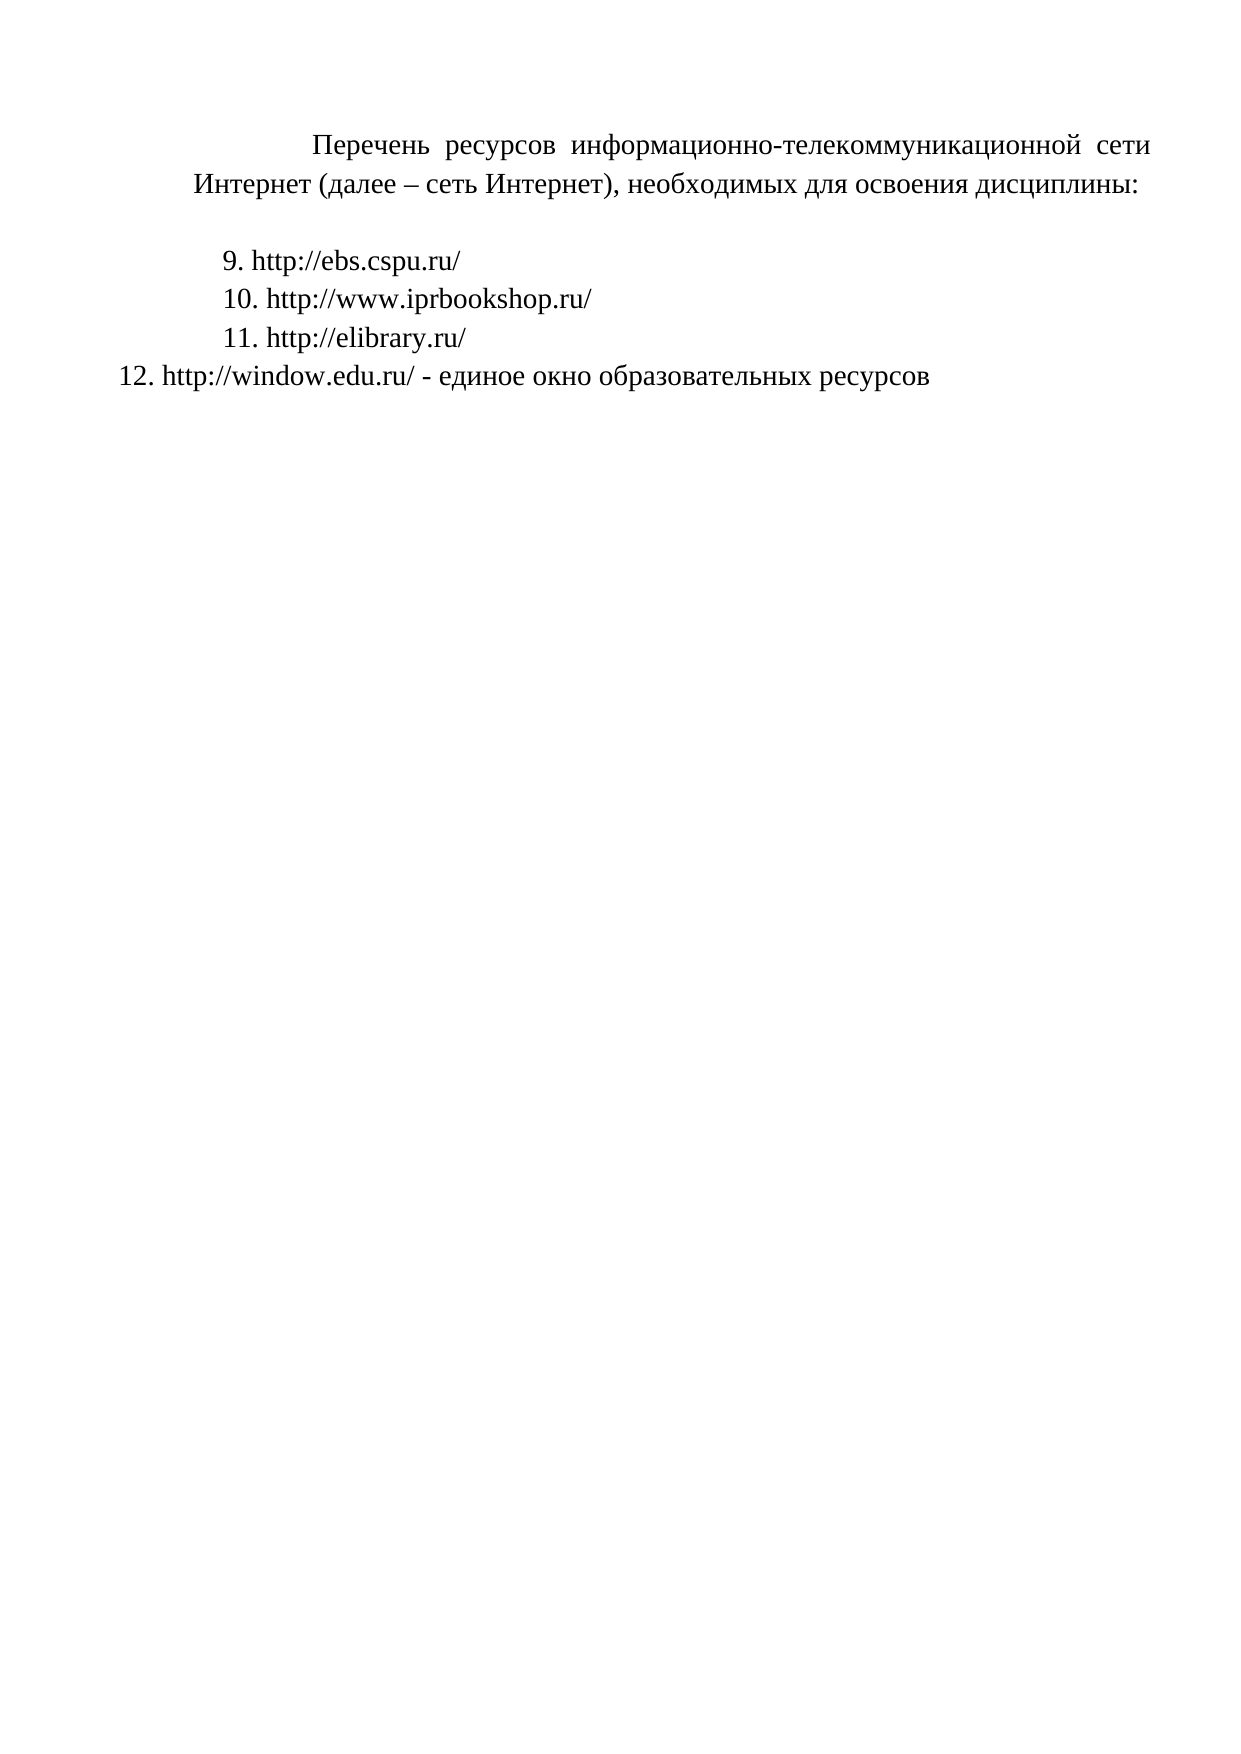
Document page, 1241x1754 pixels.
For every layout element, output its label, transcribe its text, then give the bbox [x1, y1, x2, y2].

list Перечень ресурсов информационно-телекоммуникационной сети Интернет (далее – сеть Интернет), необходимых для освоения дисциплины: [193, 127, 1152, 199]
list 9. http://ebs.cspu.ru/ [193, 243, 1152, 276]
list 12. http://window.edu.ru/ - единое окно образовательных ресурсов [118, 358, 1152, 392]
list 11. http://elibrary.ru/ [193, 320, 1152, 353]
list 10. http://www.iprbookshop.ru/ [193, 281, 1152, 315]
